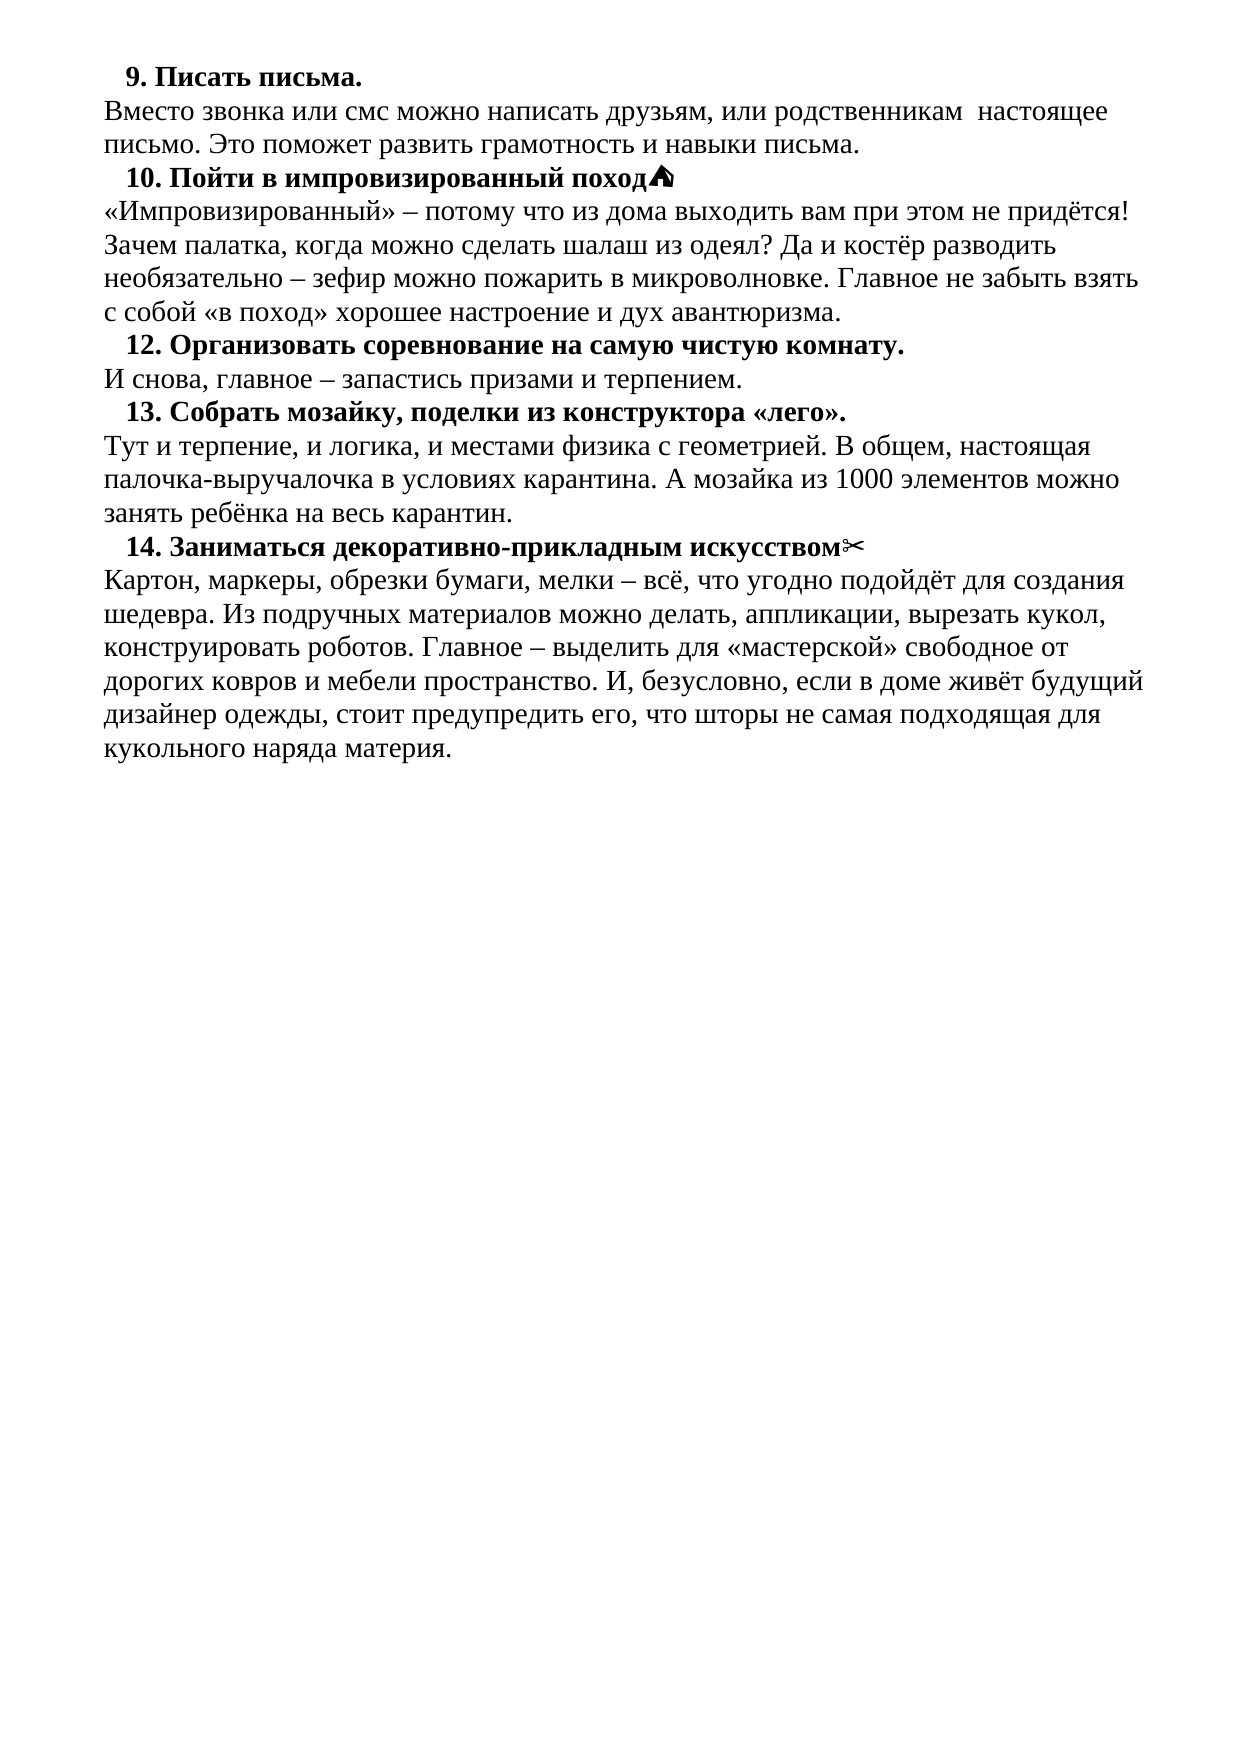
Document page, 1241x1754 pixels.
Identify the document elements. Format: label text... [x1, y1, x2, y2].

text Тут и терпение, и логика, и местами физика с геометрией. В общем, настоящая палочка-выручалочка в условиях карантина. А мозайка из 1000 элементов можно занять ребёнка на весь карантин. [103, 428, 1152, 529]
text Картон, маркеры, обрезки бумаги, мелки – всё, что угодно подойдёт для создания шедевра. Из подручных материалов можно делать, аппликации, вырезать кукол, конструировать роботов. Главное – выделить для «мастерской» свободное от дорогих ковров и мебели пространство. И, безусловно, если в доме живёт будущий дизайнер одежды, стоит предупредить его, что шторы не самая подходящая для кукольного наряда материя. [103, 562, 1152, 763]
text 12. Организовать соревнование на самую чистую комнату. [103, 327, 1152, 361]
text И снова, главное – запастись призами и терпением. [103, 361, 1152, 394]
text 13. Собрать мозайку, поделки из конструктора «лего». [103, 394, 1152, 428]
text 10. Пойти в импровизированный поход⛺ [103, 160, 1152, 193]
text 14. Заниматься декоративно-прикладным искусством✂ [103, 529, 1152, 562]
text Вместо звонка или смс можно написать друзьям, или родственникам настоящее письмо. Это поможет развить грамотность и навыки письма. [103, 93, 1152, 160]
text 9. Писать письма. [103, 59, 1152, 93]
text «Импровизированный» – потому что из дома выходить вам при этом не придётся! Зачем палатка, когда можно сделать шалаш из одеял? Да и костёр разводить необязательно – зефир можно пожарить в микроволновке. Главное не забыть взять с собой «в поход» хорошее настроение и дух авантюризма. [103, 193, 1152, 327]
